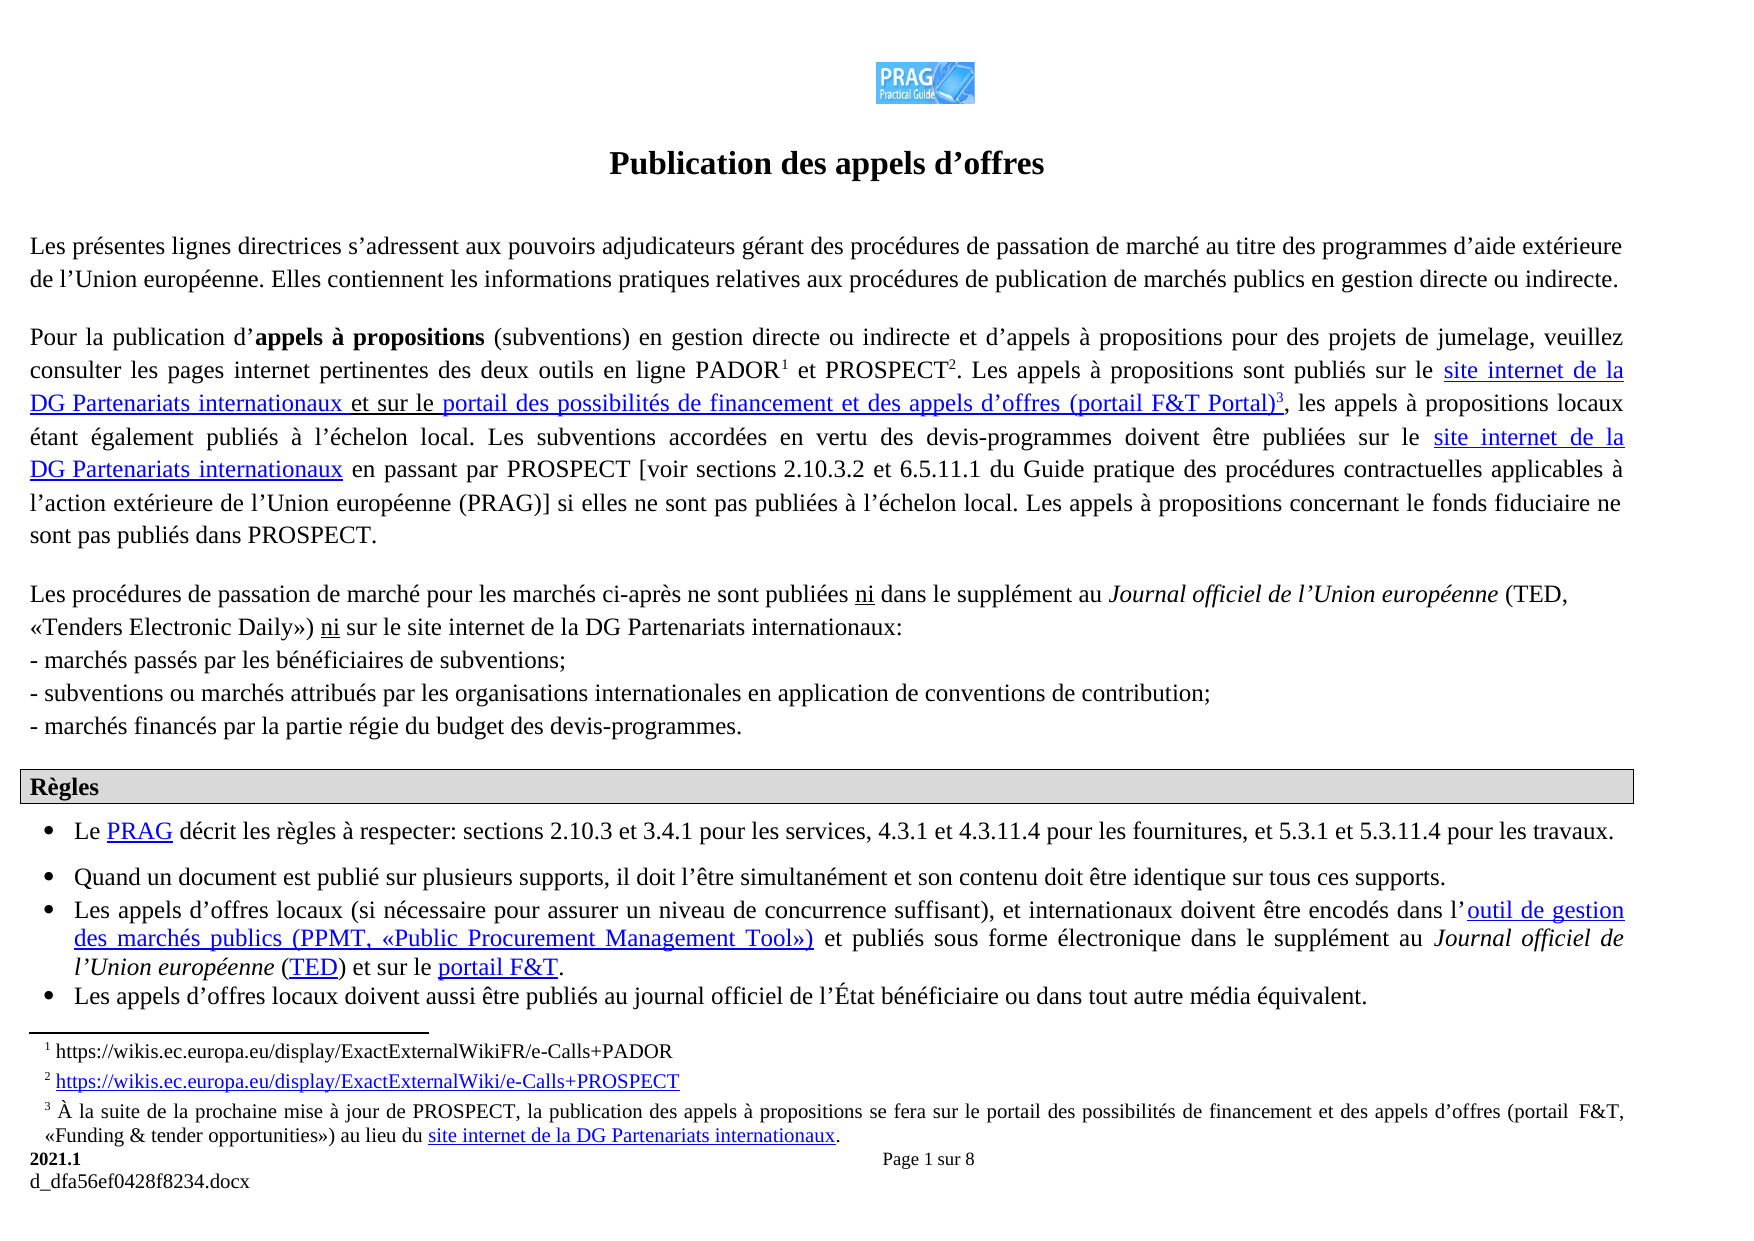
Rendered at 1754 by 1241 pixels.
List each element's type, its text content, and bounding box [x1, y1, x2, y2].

text Les procédures de passation de marché pour les marchés ci-après ne sont publiées ni dans le supplément au Journal officiel de l’Union européenne (TED, «Tenders Electronic Daily») ni sur le site internet de la DG Partenariats internationaux: - marchés passés par les bénéficiaires de subventions; - subventions ou marchés attribués par les organisations internationales en application de conventions de contribution; - marchés financés par la partie régie du budget des devis-programmes. [29, 579, 1624, 739]
list Quand un document est publié sur plusieurs supports, il doit l’être simultanément et son contenu doit être identique sur tous ces supports. [44, 862, 1624, 891]
text Règles [21, 770, 1633, 803]
list Les appels d’offres locaux doivent aussi être publiés au journal officiel de l’État bénéficiaire ou dans tout autre média équivalent. [44, 981, 1624, 1010]
text Les présentes lignes directrices s’adressent aux pouvoirs adjudicateurs gérant des procédures de passation de marché au titre des programmes d’aide extérieure de l’Union européenne. Elles contiennent les informations pratiques relatives aux procédures de publication de marchés publics en gestion directe ou indirecte. [29, 231, 1624, 293]
list Le PRAG décrit les règles à respecter: sections 2.10.3 et 3.4.1 pour les services, 4.3.1 et 4.3.11.4 pour les fournitures, et 5.3.1 et 5.3.11.4 pour les travaux. [44, 816, 1624, 845]
list Les appels d’offres locaux (si nécessaire pour assurer un niveau de concurrence suffisant), et internationaux doivent être encodés dans l’outil de gestion des marchés publics (PPMT, «Public Procurement Management Tool») et publiés sous forme électronique dans le supplément au Journal officiel de l’Union européenne (TED) et sur le portail F&T. [44, 895, 1624, 981]
title Publication des appels d’offres [29, 143, 1624, 181]
text Pour la publication d’appels à propositions (subventions) en gestion directe ou indirecte et d’appels à propositions pour des projets de jumelage, veuillez consulter les pages internet pertinentes des deux outils en ligne PADOR et PROSPECT. Les appels à propositions sont publiés sur le site internet de la DG Partenariats internationaux et sur le portail des possibilités de financement et des appels d’offres (portail F&T Portal), les appels à propositions locaux étant également publiés à l’échelon local. Les subventions accordées en vertu des devis-programmes doivent être publiées sur le site internet de la DG Partenariats internationaux en passant par PROSPECT [voir sections 2.10.3.2 et 6.5.11.1 du Guide pratique des procédures contractuelles applicables à l’action extérieure de l’Union européenne (PRAG)] si elles ne sont pas publiées à l’échelon local. Les appels à propositions concernant le fonds fiduciaire ne sont pas publiés dans PROSPECT. [29, 322, 1624, 549]
